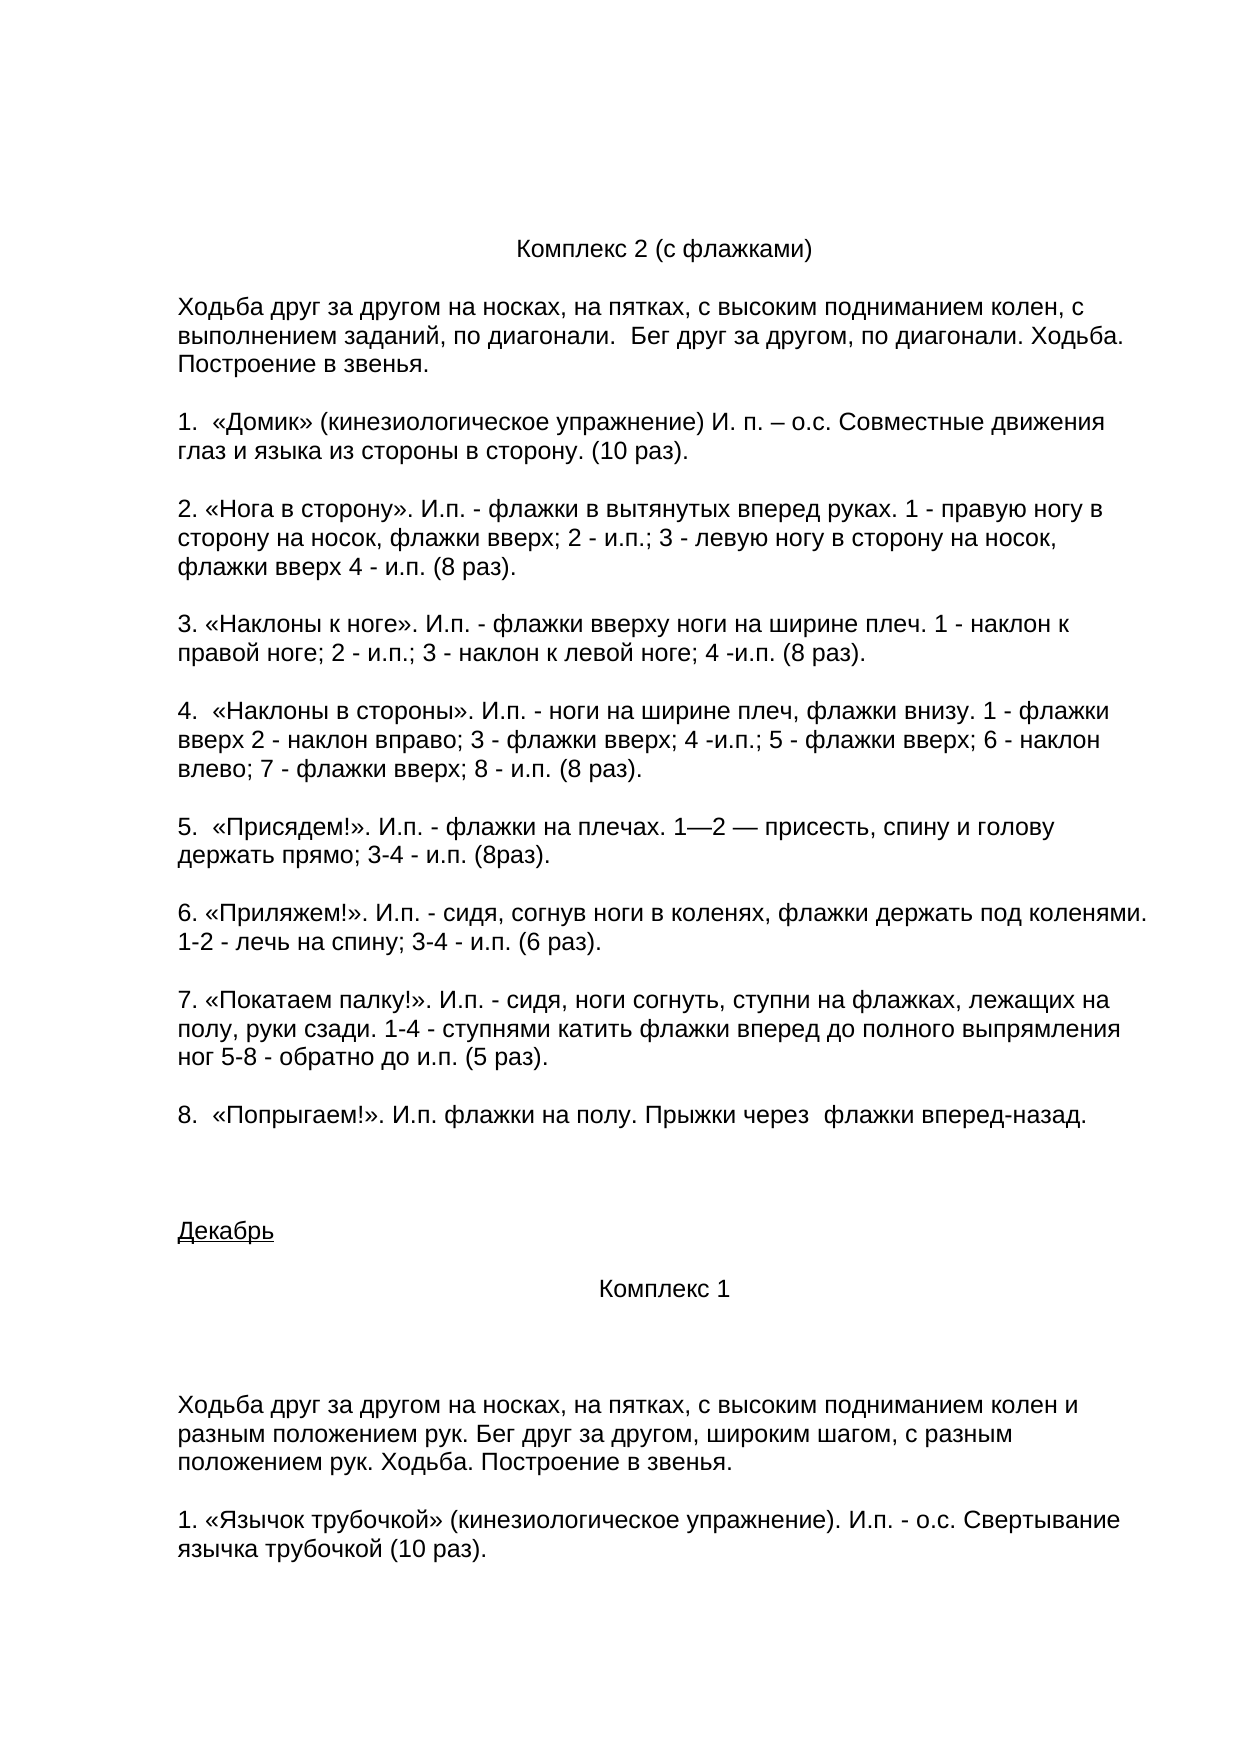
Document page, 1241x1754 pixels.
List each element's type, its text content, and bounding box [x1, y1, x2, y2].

text Комплекс 2 (с флажками) [177, 234, 1152, 263]
text 1. «Домик» (кинезиологическое упражнение) И. п. – о.с. Совместные движения глаз и языка из стороны в сторону. (10 раз). [177, 407, 1152, 465]
text 5. «Присядем!». И.п. - флажки на плечах. 1—2 — присесть, спину и голову держать прямо; 3-4 - и.п. (8раз). [177, 811, 1152, 869]
text Ходьба друг за другом на носках, на пятках, с высоким подниманием колен, с выполнением заданий, по диагонали. Бег друг за другом, по диагонали. Ходьба. Построение в звенья. [177, 292, 1152, 378]
text 6. «Приляжем!». И.п. - сидя, согнув ноги в коленях, флажки держать под коленями. 1-2 - лечь на спину; 3-4 - и.п. (6 раз). [177, 898, 1152, 956]
text 1. «Язычок трубочкой» (кинезиологическое упражнение). И.п. - о.с. Свертывание язычка трубочкой (10 раз). [177, 1505, 1152, 1563]
text 2. «Нога в сторону». И.п. - флажки в вытянутых вперед руках. 1 - правую ногу в сторону на носок, флажки вверх; 2 - и.п.; 3 - левую ногу в сторону на носок, флажки вверх 4 - и.п. (8 раз). [177, 494, 1152, 580]
text Комплекс 1 [177, 1274, 1152, 1303]
text 3. «Наклоны к ноге». И.п. - флажки вверху ноги на ширине плеч. 1 - наклон к правой ноге; 2 - и.п.; 3 - наклон к левой ноге; 4 -и.п. (8 раз). [177, 609, 1152, 667]
text 7. «Покатаем палку!». И.п. - сидя, ноги согнуть, ступни на флажках, лежащих на полу, руки сзади. 1-4 - ступнями катить флажки вперед до полного выпрямления ног 5-8 - обратно до и.п. (5 раз). [177, 985, 1152, 1071]
text Декабрь [177, 1216, 1152, 1245]
text Ходьба друг за другом на носках, на пятках, с высоким подниманием колен и разным положением рук. Бег друг за другом, широким шагом, с разным положением рук. Ходьба. Построение в звенья. [177, 1390, 1152, 1476]
text 4. «Наклоны в стороны». И.п. - ноги на ширине плеч, флажки внизу. 1 - флажки вверх 2 - наклон вправо; 3 - флажки вверх; 4 -и.п.; 5 - флажки вверх; 6 - наклон влево; 7 - флажки вверх; 8 - и.п. (8 раз). [177, 696, 1152, 782]
text 8. «Попрыгаем!». И.п. флажки на полу. Прыжки через флажки вперед-назад. [177, 1100, 1152, 1129]
